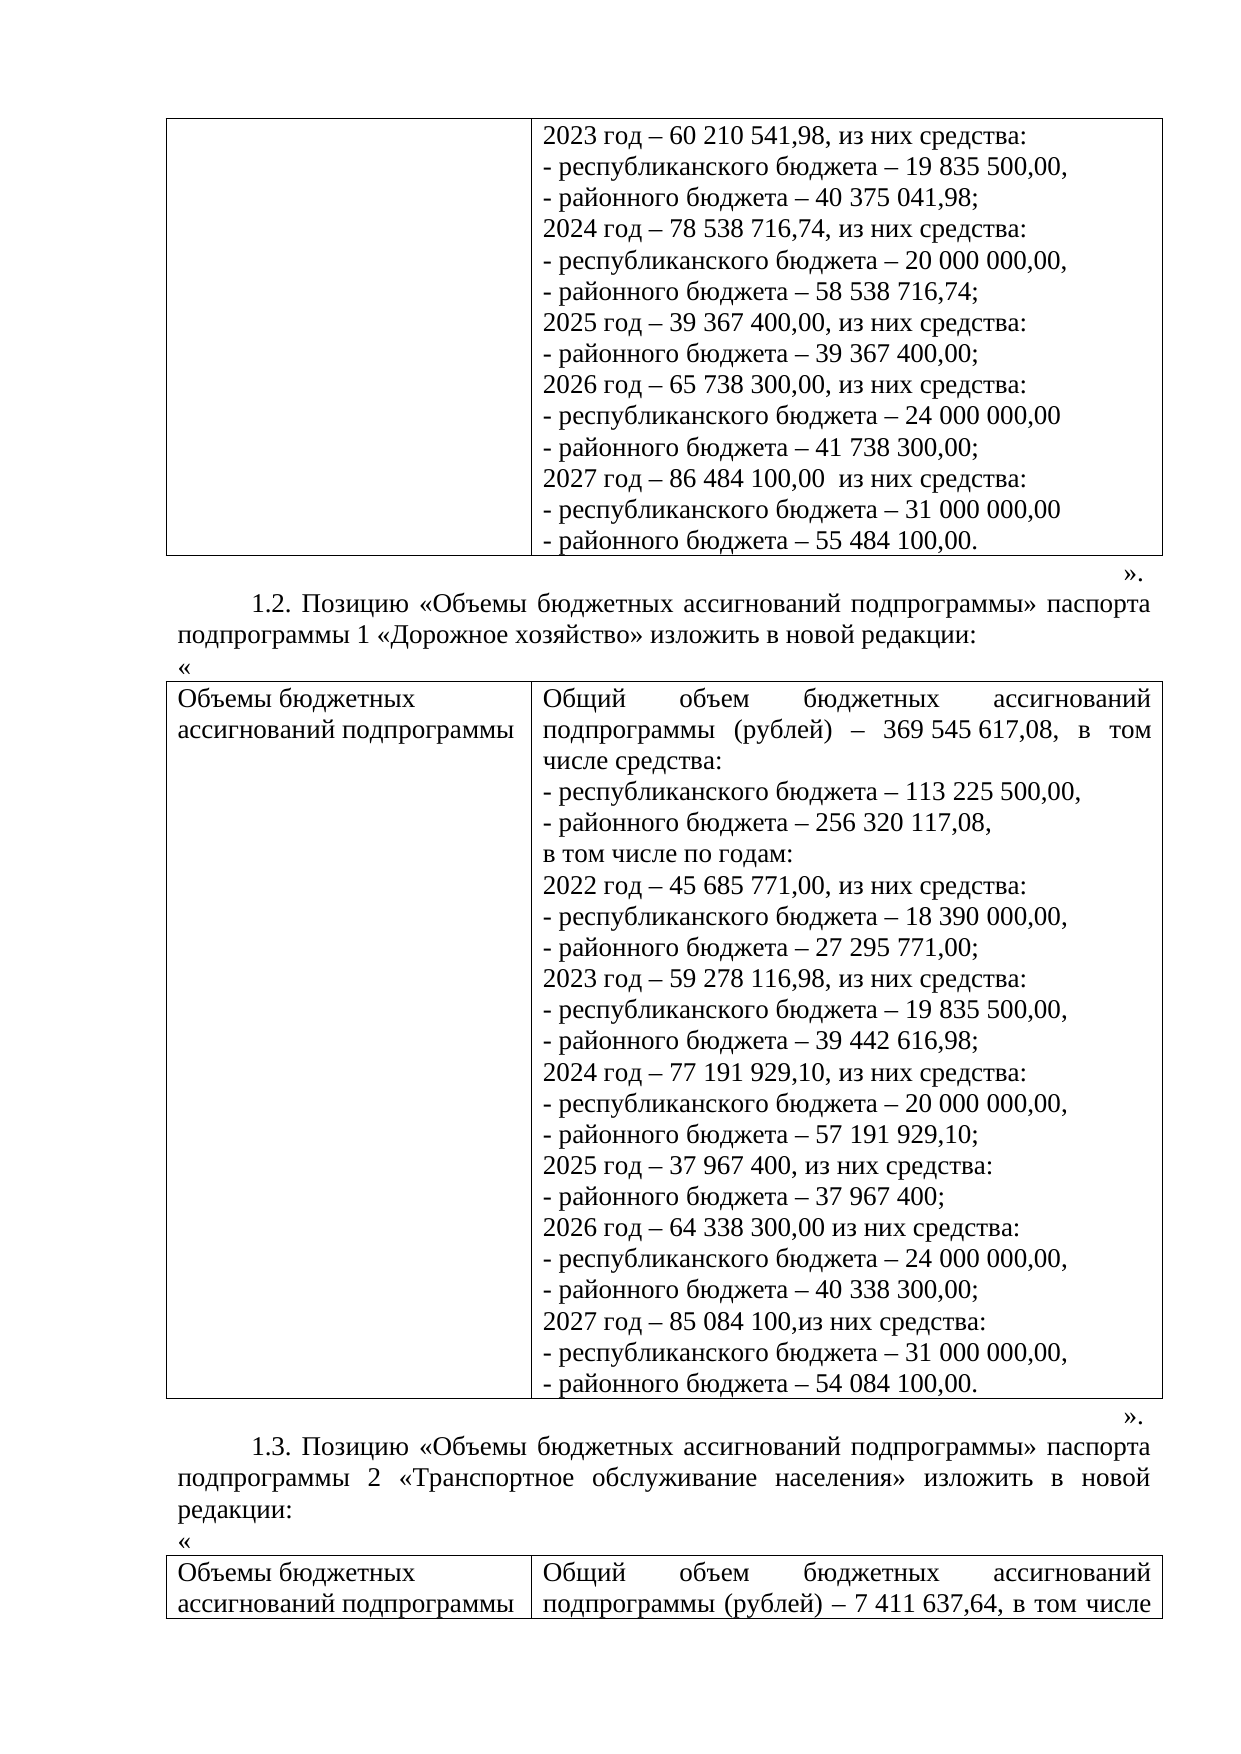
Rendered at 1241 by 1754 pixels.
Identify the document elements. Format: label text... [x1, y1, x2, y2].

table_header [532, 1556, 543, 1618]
text 1.2. Позицию «Объемы бюджетных ассигнований подпрограммы» паспорта подпрограммы 1 «Дорожное хозяйство» изложить в новой редакции: [177, 587, 1152, 650]
table_header Общий объем бюджетных ассигнований подпрограммы (рублей) – 369 545 617,08, в том числе средства: - республиканского бюджета – 113 225 500,00, - районного бюджета – 256 320 117,08, в том числе по годам: 2022 год – 45 685 771,00, из них средства: - республиканского бюджета – 18 390 000,00, - районного бюджета – 27 295 771,00; 2023 год – 59 278 116,98, из них средства: - республиканского бюджета – 19 835 500,00, - районного бюджета – 39 442 616,98; 2024 год – 77 191 929,10, из них средства: - республиканского бюджета – 20 000 000,00, - районного бюджета – 57 191 929,10; 2025 год – 37 967 400, из них средства: - районного бюджета – 37 967 400; 2026 год – 64 338 300,00 из них средства: - республиканского бюджета – 24 000 000,00, - районного бюджета – 40 338 300,00; 2027 год – 85 084 100,из них средства: - республиканского бюджета – 31 000 000,00, - районного бюджета – 54 084 100,00. [532, 682, 1162, 1398]
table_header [167, 119, 531, 555]
text ». [177, 1399, 1152, 1430]
text 1.3. Позицию «Объемы бюджетных ассигнований подпрограммы» паспорта подпрограммы 2 «Транспортное обслуживание населения» изложить в новой редакции: [177, 1430, 1152, 1524]
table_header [167, 1556, 531, 1618]
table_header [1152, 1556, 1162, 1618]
text ». [177, 556, 1152, 587]
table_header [532, 119, 1162, 555]
text « [177, 650, 1152, 681]
table_header Объемы бюджетных ассигнований подпрограммы [167, 682, 531, 1398]
text « [177, 1524, 1152, 1555]
